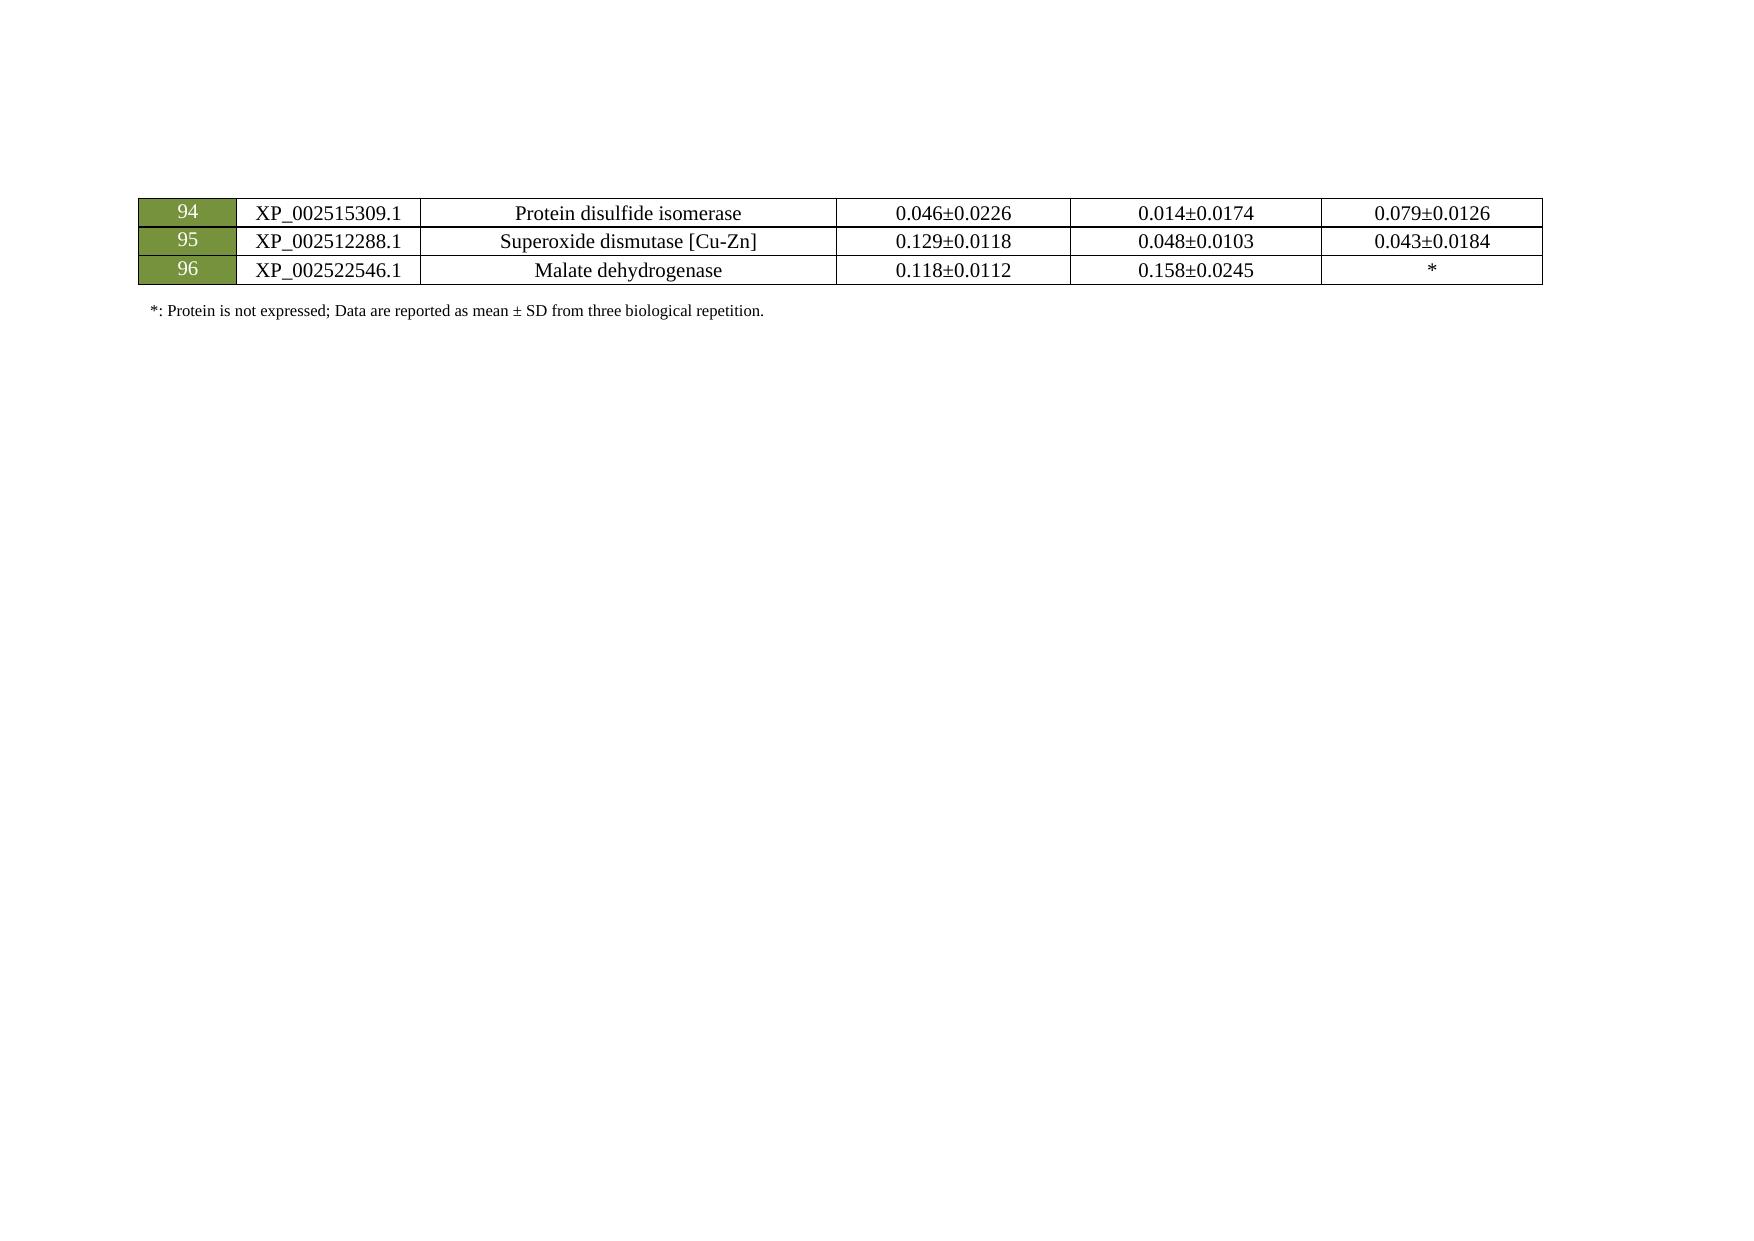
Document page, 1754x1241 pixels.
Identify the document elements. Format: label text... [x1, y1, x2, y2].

table_cell 0.129±0.0118 [837, 228, 1070, 255]
table_cell Protein disulfide isomerase [421, 199, 836, 226]
table_cell XP_002515309.1 [237, 199, 420, 226]
table_cell 0.014±0.0174 [1071, 199, 1321, 226]
text *: Protein is not expressed; Data are reported as mean ± SD from three biological repetition. [150, 301, 1604, 320]
table_cell 0.043±0.0184 [1322, 228, 1542, 255]
table_cell Superoxide dismutase [Cu-Zn] [421, 228, 836, 255]
table_cell 0.046±0.0226 [837, 199, 1070, 226]
table_cell * [1322, 256, 1542, 284]
table_cell 0.048±0.0103 [1071, 228, 1321, 255]
table_cell 95 [139, 228, 236, 255]
table_cell 0.118±0.0112 [837, 256, 1070, 284]
table_cell Malate dehydrogenase [421, 256, 836, 284]
table_cell 96 [139, 256, 236, 284]
table_cell XP_002522546.1 [237, 256, 420, 284]
table_cell 94 [139, 199, 236, 226]
table_cell 0.158±0.0245 [1071, 256, 1321, 284]
table_cell XP_002512288.1 [237, 228, 420, 255]
table_cell 0.079±0.0126 [1322, 199, 1542, 226]
